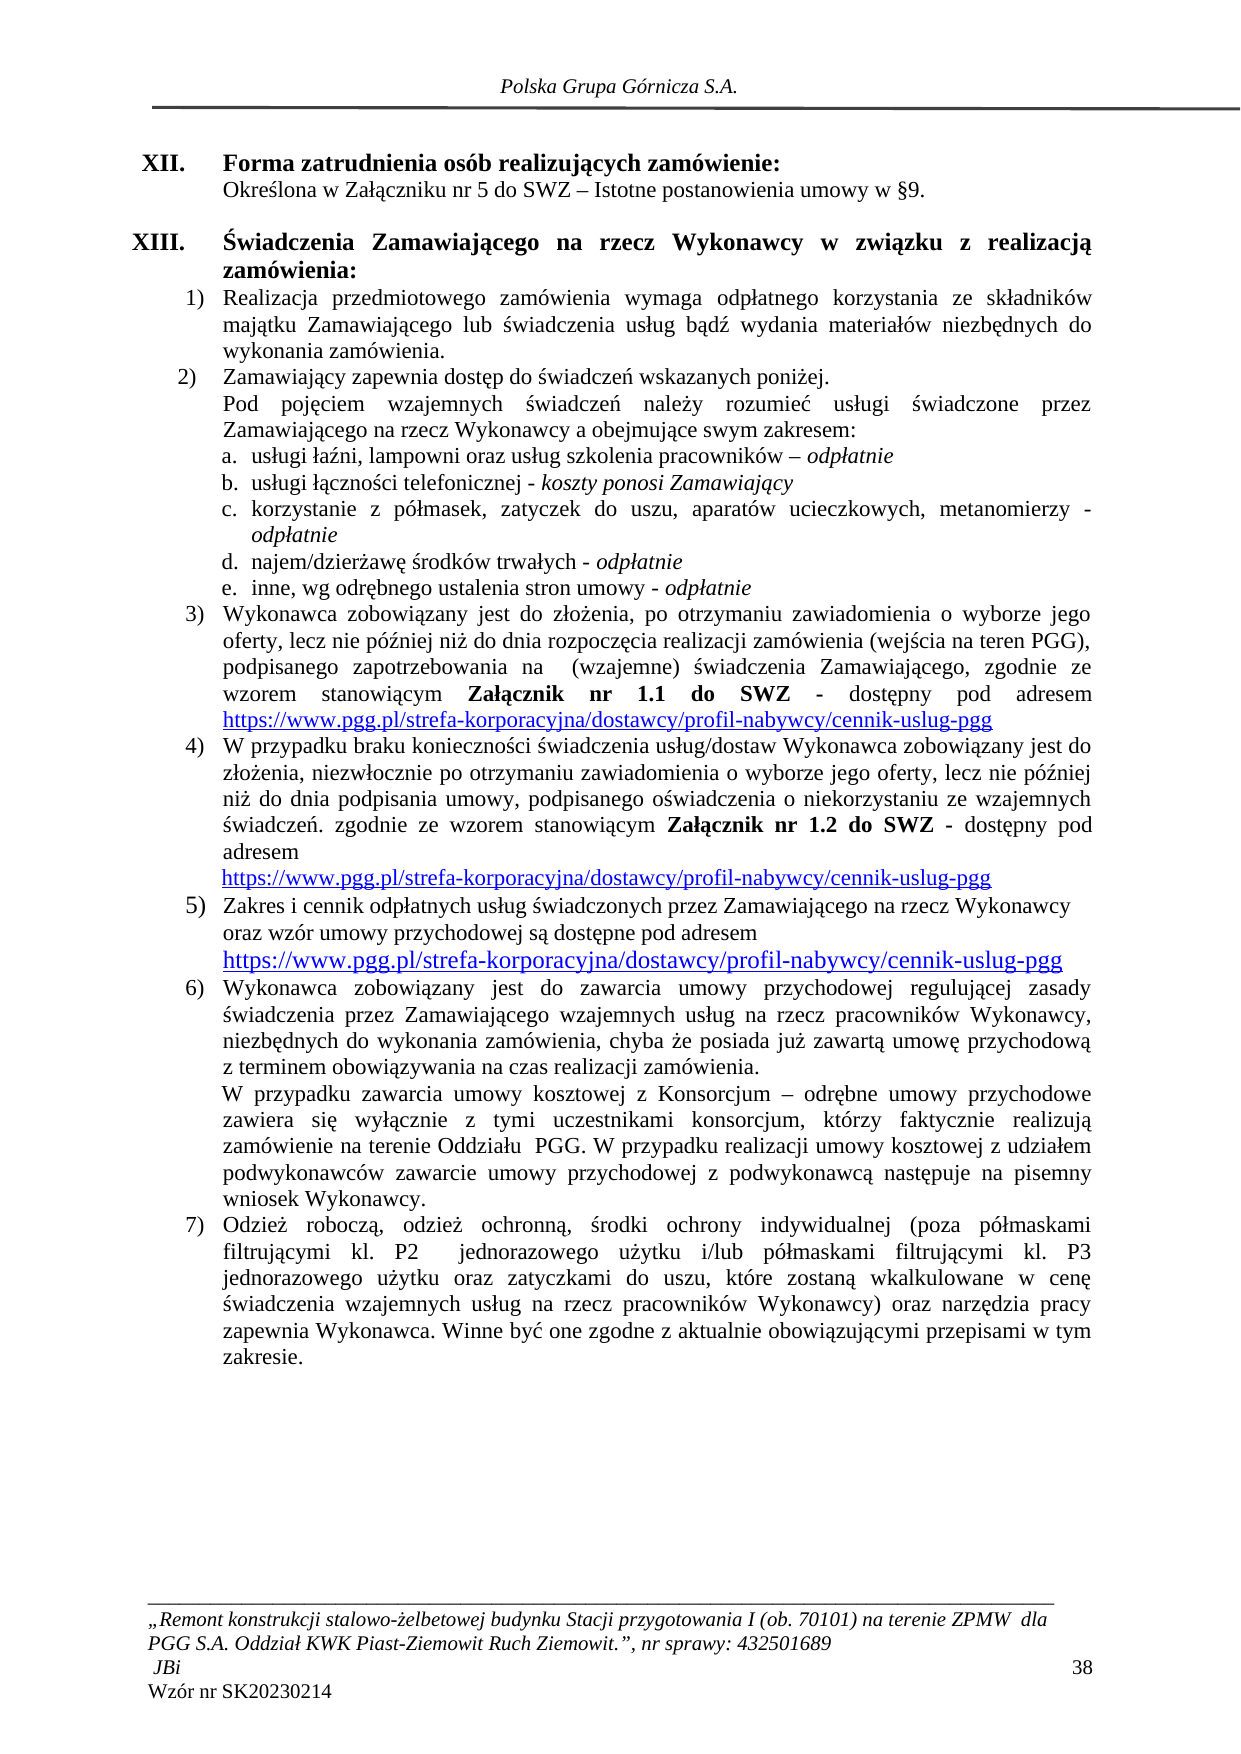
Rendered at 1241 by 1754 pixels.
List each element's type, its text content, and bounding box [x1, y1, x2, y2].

list Świadczenia Zamawiającego na rzecz Wykonawcy w związku z realizacją zamówienia: [185, 227, 1093, 284]
list Odzież roboczą, odzież ochronną, środki ochrony indywidualnej (poza półmaskami filtrującymi kl. P2 jednorazowego użytku i/lub półmaskami filtrującymi kl. P3 jednorazowego użytku oraz zatyczkami do uszu, które zostaną wkalkulowane w cenę świadczenia wzajemnych usług na rzecz pracowników Wykonawcy) oraz narzędzia pracy zapewnia Wykonawca. Winne być one zgodne z aktualnie obowiązującymi przepisami w tym zakresie. [185, 1211, 1093, 1369]
text W przypadku zawarcia umowy kosztowej z Konsorcjum – odrębne umowy przychodowe zawiera się wyłącznie z tymi uczestnikami konsorcjum, którzy faktycznie realizują zamówienie na terenie Oddziału PGG. W przypadku realizacji umowy kosztowej z udziałem podwykonawców zawarcie umowy przychodowej z podwykonawcą następuje na pisemny wniosek Wykonawcy. [221, 1080, 1093, 1211]
list najem/dzierżawę środków trwałych - odpłatnie [221, 548, 1093, 574]
list korzystanie z półmasek, zatyczek do uszu, aparatów ucieczkowych, metanomierzy - odpłatnie [221, 495, 1093, 548]
list Określona w Załączniku nr 5 do SWZ – Istotne postanowienia umowy w §9. [223, 176, 1093, 203]
text https://www.pgg.pl/strefa-korporacyjna/dostawcy/profil-nabywcy/cennik-uslug-pgg [185, 864, 1093, 890]
list https://www.pgg.pl/strefa-korporacyjna/dostawcy/profil-nabywcy/cennik-uslug-pgg [223, 946, 1093, 974]
list W przypadku braku konieczności świadczenia usług/dostaw Wykonawca zobowiązany jest do złożenia, niezwłocznie po otrzymaniu zawiadomienia o wyborze jego oferty, lecz nie później niż do dnia podpisania umowy, podpisanego oświadczenia o niekorzystaniu ze wzajemnych świadczeń. zgodnie ze wzorem stanowiącym Załącznik nr 1.2 do SWZ - dostępny pod adresem [185, 732, 1093, 864]
list Wykonawca zobowiązany jest do zawarcia umowy przychodowej regulującej zasady świadczenia przez Zamawiającego wzajemnych usług na rzecz pracowników Wykonawcy, niezbędnych do wykonania zamówienia, chyba że posiada już zawartą umowę przychodową z terminem obowiązywania na czas realizacji zamówienia. [185, 974, 1093, 1080]
list Forma zatrudnienia osób realizujących zamówienie: [185, 148, 1093, 176]
list Zamawiający zapewnia dostęp do świadczeń wskazanych poniżej. [177, 363, 1093, 390]
list usługi łączności telefonicznej - koszty ponosi Zamawiający [221, 469, 1093, 495]
list inne, wg odrębnego ustalenia stron umowy - odpłatnie [221, 574, 1093, 601]
list usługi łaźni, lampowni oraz usług szkolenia pracowników – odpłatnie [221, 442, 1093, 469]
list Realizacja przedmiotowego zamówienia wymaga odpłatnego korzystania ze składników majątku Zamawiającego lub świadczenia usług bądź wydania materiałów niezbędnych do wykonania zamówienia. [185, 284, 1093, 363]
list Wykonawca zobowiązany jest do złożenia, po otrzymaniu zawiadomienia o wyborze jego oferty, lecz nie później niż do dnia rozpoczęcia realizacji zamówienia (wejścia na teren PGG), podpisanego zapotrzebowania na (wzajemne) świadczenia Zamawiającego, zgodnie ze wzorem stanowiącym Załącznik nr 1.1 do SWZ - dostępny pod adresem https://www.pgg.pl/strefa-korporacyjna/dostawcy/profil-nabywcy/cennik-uslug-pgg [185, 601, 1093, 732]
list Zakres i cennik odpłatnych usług świadczonych przez Zamawiającego na rzecz Wykonawcy oraz wzór umowy przychodowej są dostępne pod adresem [185, 890, 1093, 946]
text Pod pojęciem wzajemnych świadczeń należy rozumieć usługi świadczone przez Zamawiającego na rzecz Wykonawcy a obejmujące swym zakresem: [223, 390, 1093, 442]
